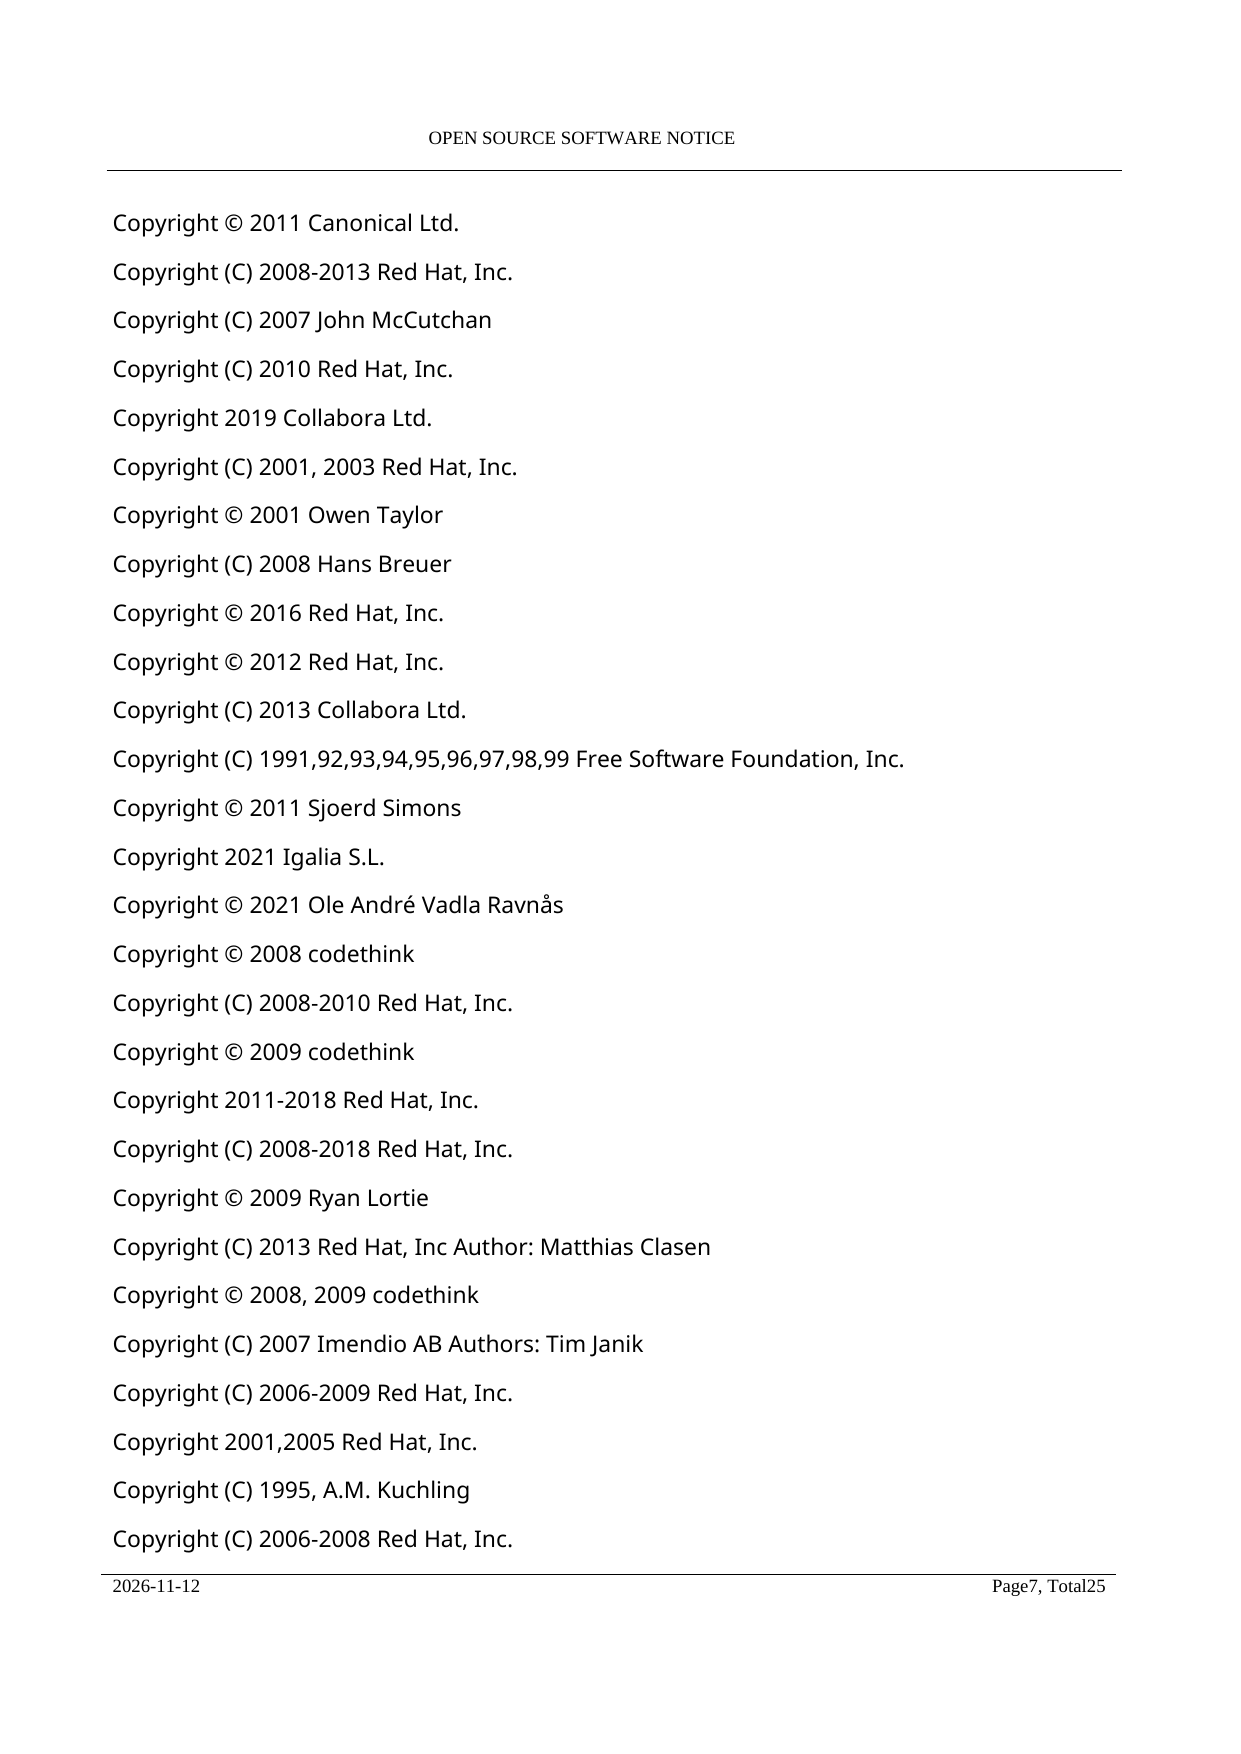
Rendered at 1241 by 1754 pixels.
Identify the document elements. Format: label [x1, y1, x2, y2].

text [112, 206, 1128, 1555]
